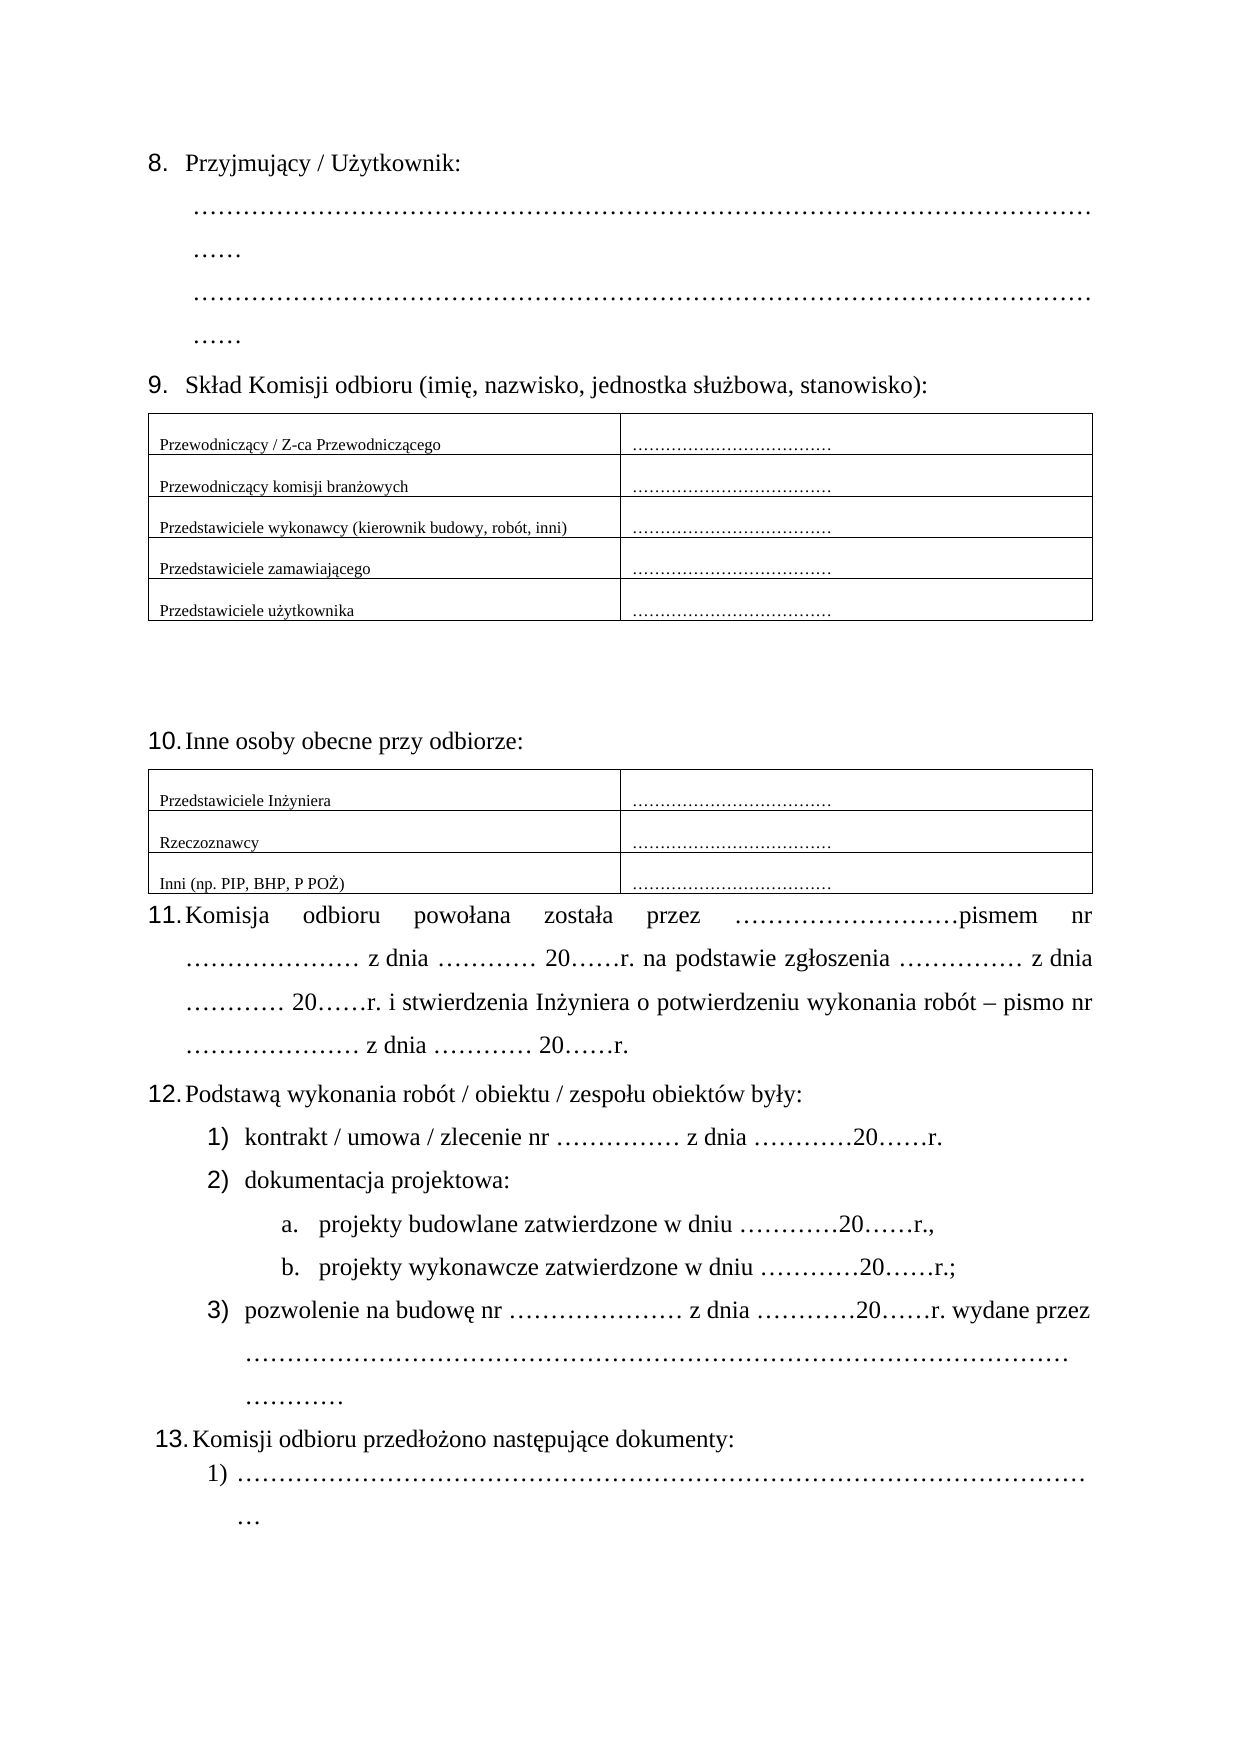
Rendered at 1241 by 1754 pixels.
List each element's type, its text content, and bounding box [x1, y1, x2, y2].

list kontrakt / umowa / zlecenie nr …………… z dnia …………20……r. [207, 1122, 1093, 1151]
list projekty wykonawcze zatwierdzone w dniu …………20……r.; [281, 1252, 1093, 1281]
list Podstawą wykonania robót / obiektu / zespołu obiektów były: [148, 1079, 1093, 1108]
table_cell ……………………………… [621, 455, 1092, 496]
table_cell ……………………………… [621, 497, 1092, 537]
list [207, 1458, 1092, 1529]
table_cell ……………………………… [621, 538, 1092, 578]
list …………………………………………………………………………………………………… [192, 191, 1092, 263]
table_header ……………………………… [621, 770, 1092, 810]
table_header Przewodniczący / Z-ca Przewodniczącego [149, 414, 620, 454]
table_cell Przedstawiciele użytkownika [149, 579, 620, 619]
list Przyjmujący / Użytkownik: [148, 148, 1093, 176]
table_cell Przedstawiciele wykonawcy (kierownik budowy, robót, inni) [149, 497, 620, 537]
table_header ……………………………… [621, 414, 1092, 454]
list pozwolenie na budowę nr ………………… z dnia …………20……r. wydane przez [207, 1295, 1093, 1324]
list Komisja odbioru powołana została przez ………………………pismem nr ………………… z dnia ………… 20……r. na podstawie zgłoszenia …………… z dnia ………… 20……r. i stwierdzenia Inżyniera o potwierdzeniu wykonania robót – pismo nr ………………… z dnia ………… 20……r. [148, 900, 1093, 1058]
list Inne osoby obecne przy odbiorze: [148, 726, 1093, 754]
table_cell ……………………………… [621, 579, 1092, 619]
table_cell Przedstawiciele zamawiającego [149, 538, 620, 578]
list Skład Komisji odbioru (imię, nazwisko, jednostka służbowa, stanowisko): [148, 369, 1093, 398]
list Komisji odbioru przedłożono następujące dokumenty: [154, 1424, 1093, 1453]
table_cell Przewodniczący komisji branżowych [149, 455, 620, 496]
list …………………………………………………………………………………………………… [192, 277, 1092, 349]
table_cell Inni (np. PIP, BHP, P POŻ) [149, 853, 620, 893]
table_cell ……………………………… [621, 853, 1092, 893]
table_cell ……………………………… [621, 811, 1092, 852]
list ………………………………………………………………………………………………… [244, 1338, 1093, 1410]
table_header Przedstawiciele Inżyniera [149, 770, 620, 810]
table_cell Rzeczoznawcy [149, 811, 620, 852]
list dokumentacja projektowa: [207, 1166, 1093, 1194]
list projekty budowlane zatwierdzone w dniu …………20……r., [281, 1209, 1093, 1237]
